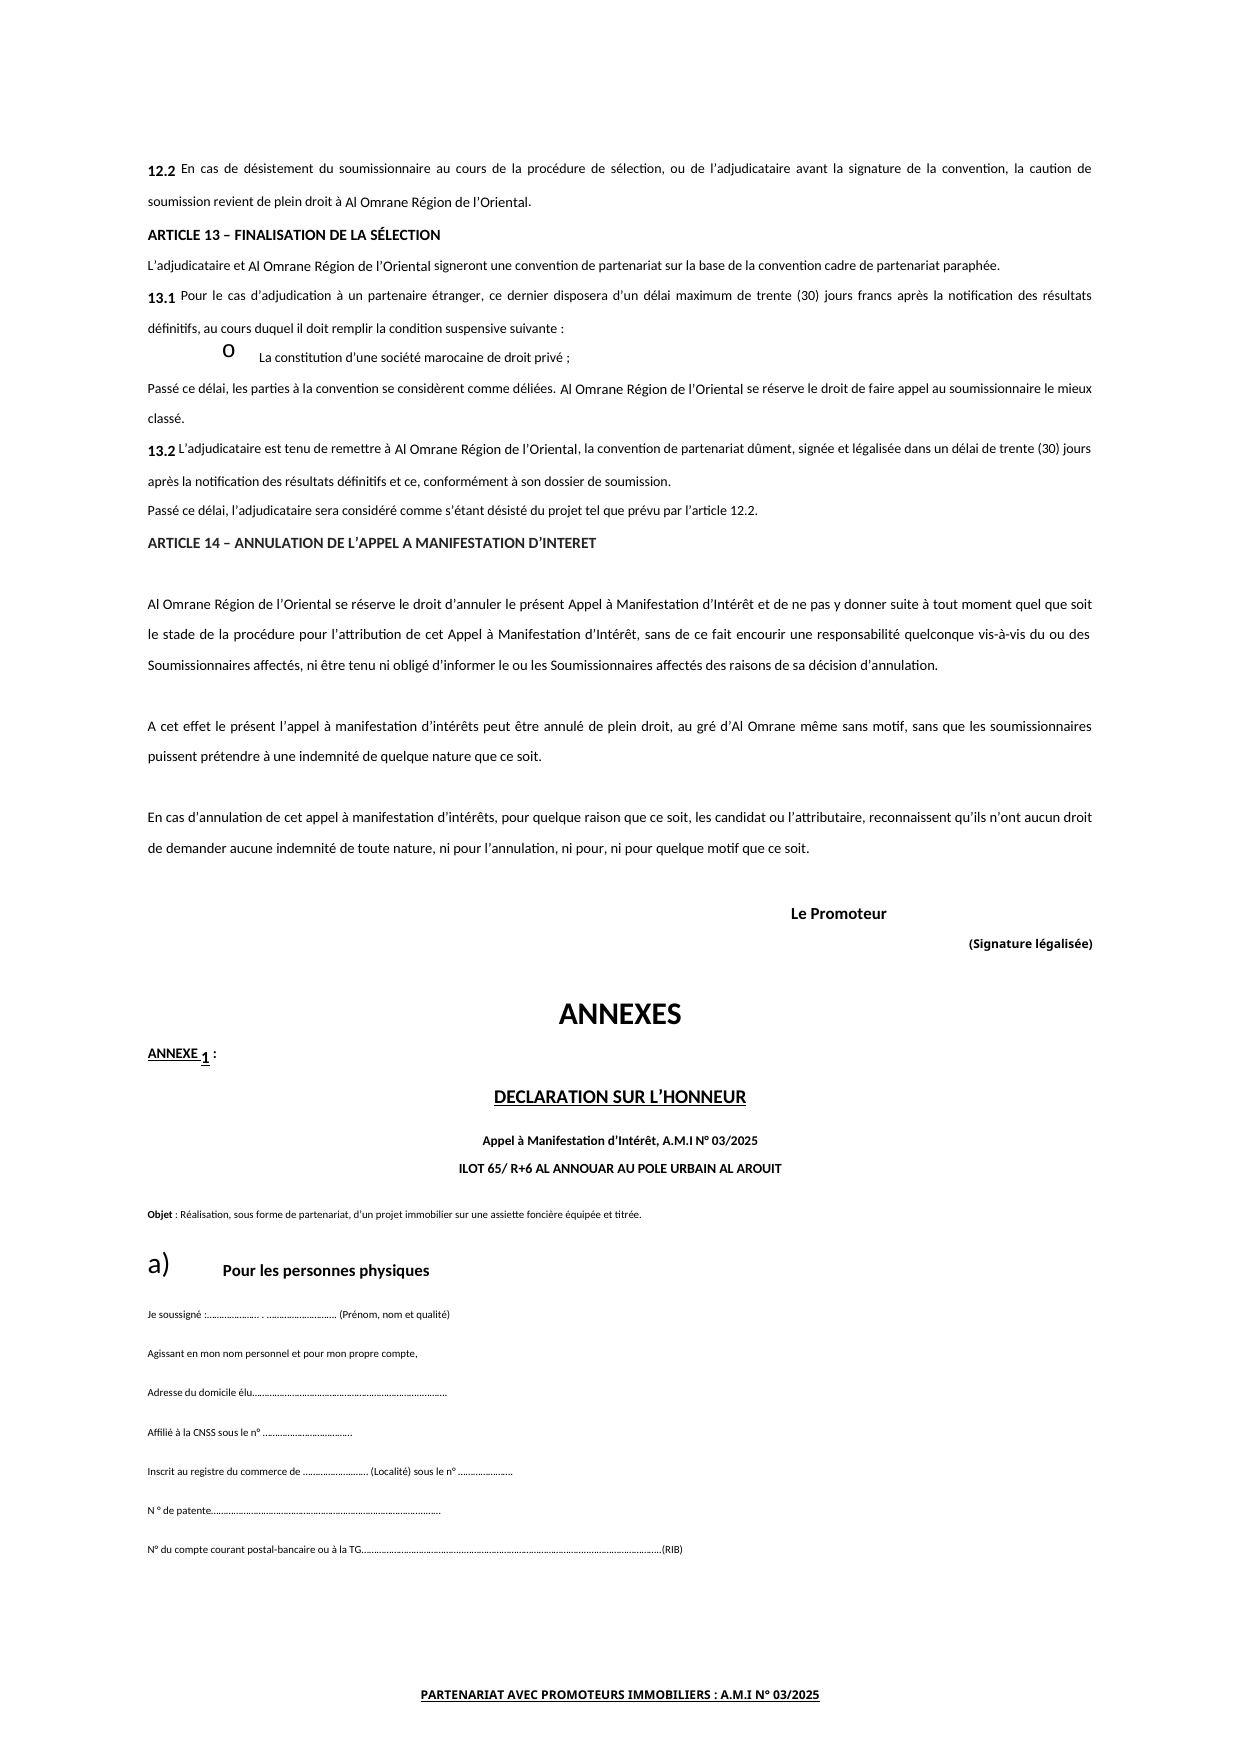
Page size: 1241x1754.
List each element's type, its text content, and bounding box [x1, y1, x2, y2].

text Agissant en mon nom personnel et pour mon propre compte, [147, 1341, 1093, 1359]
text 13.2 L’adjudicataire est tenu de remettre à Al Omrane Région de l’Oriental, la convention de partenariat dûment, signée et légalisée dans un délai de trente (30) jours après la notification des résultats définitifs et ce, conformément à son dossier de soumission. [147, 427, 1093, 490]
text 12.2 En cas de désistement du soumissionnaire au cours de la procédure de sélection, ou de l’adjudicataire avant la signature de la convention, la caution de soumission revient de plein droit à Al Omrane Région de l’Oriental. [147, 148, 1093, 211]
text ANNEXES [147, 966, 1093, 1032]
text En cas d’annulation de cet appel à manifestation d’intérêts, pour quelque raison que ce soit, les candidat ou l’attributaire, reconnaissent qu’ils n’ont aucun droit de demander aucune indemnité de toute nature, ni pour l’annulation, ni pour, ni pour quelque motif que ce soit. [147, 796, 1093, 857]
text N° du compte courant postal-bancaire ou à la TG…………………………………..…………………………………………..………………………..(RIB) [147, 1537, 1093, 1555]
text ARTICLE 14 – ANNULATION DE L’APPEL A MANIFESTATION D’INTERET [148, 519, 1093, 552]
list Pour les personnes physiques [147, 1245, 1093, 1281]
text Al Omrane Région de l’Oriental se réserve le droit d’annuler le présent Appel à Manifestation d’Intérêt et de ne pas y donner suite à tout moment quel que soit le stade de la procédure pour l’attribution de cet Appel à Manifestation d’Intérêt, sans de ce fait encourir une responsabilité quelconque vis-à-vis du ou des Soumissionnaires affectés, ni être tenu ni obligé d’informer le ou les Soumissionnaires affectés des raisons de sa décision d’annulation. [147, 582, 1093, 674]
text L’adjudicataire et Al Omrane Région de l’Oriental signeront une convention de partenariat sur la base de la convention cadre de partenariat paraphée. [147, 244, 1093, 275]
text ARTICLE 13 – FINALISATION DE LA SÉLECTION [148, 211, 1093, 244]
text DECLARATION SUR L’HONNEUR [147, 1068, 1093, 1108]
text A cet effet le présent l’appel à manifestation d’intérêts peut être annulé de plein droit, au gré d’Al Omrane même sans motif, sans que les soumissionnaires puissent prétendre à une indemnité de quelque nature que ce soit. [147, 704, 1093, 766]
text Je soussigné :………………… . ………………………. (Prénom, nom et qualité) [147, 1302, 1093, 1320]
text Passé ce délai, les parties à la convention se considèrent comme déliées. Al Omrane Région de l’Oriental se réserve le droit de faire appel au soumissionnaire le mieux classé. [147, 367, 1093, 427]
text ILOT 65/ R+6 AL ANNOUAR AU POLE URBAIN AL AROUIT [147, 1148, 1093, 1177]
text ANNEXE 1 : [148, 1032, 1093, 1068]
text N ° de patente…………………………………………………………………………..…… [147, 1498, 1093, 1516]
text Affilié à la CNSS sous le n° ……………………………… [147, 1419, 1093, 1438]
text Inscrit au registre du commerce de ………………..…… (Localité) sous le n° …………………. [147, 1458, 1093, 1477]
text Le Promoteur [147, 888, 1093, 923]
text Appel à Manifestation d’Intérêt, A.M.I N° 03/2025 [147, 1120, 1093, 1148]
text 13.1 Pour le cas d’adjudication à un partenaire étranger, ce dernier disposera d’un délai maximum de trente (30) jours francs après la notification des résultats définitifs, au cours duquel il doit remplir la condition suspensive suivante : [147, 275, 1093, 337]
list La constitution d’une société marocaine de droit privé ; [221, 337, 1093, 367]
text Passé ce délai, l’adjudicataire sera considéré comme s’étant désisté du projet tel que prévu par l’article 12.2. [147, 490, 1093, 519]
text Objet : Réalisation, sous forme de partenariat, d’un projet immobilier sur une assiette foncière équipée et titrée. [147, 1198, 1093, 1221]
text (Signature légalisée) [147, 923, 1093, 952]
text Adresse du domicile élu…………………………………………………………..………. [147, 1380, 1093, 1398]
